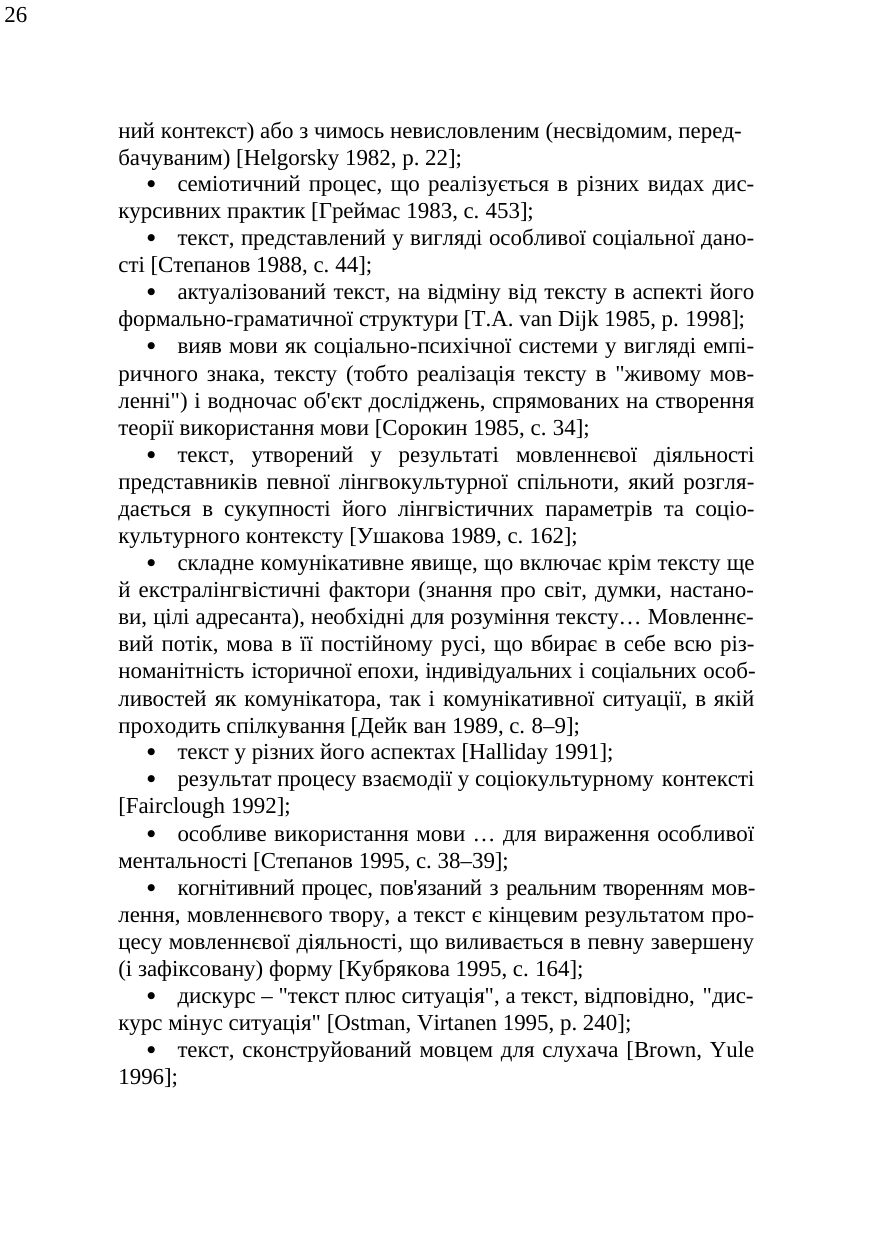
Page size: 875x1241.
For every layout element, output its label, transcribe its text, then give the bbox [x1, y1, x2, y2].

list семіотичний процес, що реалізується в різних видах дис- курсивних практик [Греймас 1983, с. 453]; [118, 170, 755, 223]
list текст у різних його аспектах [Halliday 1991]; [118, 739, 770, 765]
list вияв мови як соціально-психічної системи у вигляді емпі- ричного знака, тексту (тобто реалізація тексту в "живому мов- ленні") і водночас об'єкт досліджень, спрямованих на створення теорії використання мови [Сорокин 1985, с. 34]; [118, 332, 755, 440]
list когнітивний процес, пов'язаний з реальним творенням мов- лення, мовленнєвого твору, а текст є кінцевим результатом про- цесу мовленнєвої діяльності, що виливається в певну завершену (і зафіксовану) форму [Кубрякова 1995, с. 164]; [118, 874, 755, 981]
list складне комунікативне явище, що включає крім тексту ще й екстралінгвістичні фактори (знання про світ, думки, настано- ви, цілі адресанта), необхідні для розуміння тексту… Мовленнє- вий потік, мова в її постійному русі, що вбирає в себе всю різ- номанітність історичної епохи, індивідуальних і соціальних особ- ливостей як комунікатора, так і комунікативної ситуації, в якій проходить спілкування [Дейк ван 1989, с. 8–9]; [118, 549, 755, 738]
list дискурс – "текст плюс ситуація", а текст, відповідно, "дис- [118, 982, 770, 1008]
text [Fairclough 1992]; [118, 792, 770, 819]
list актуалізований текст, на відміну від тексту в аспекті його формально-граматичної структури [T.A. van Dijk 1985, р. 1998]; [118, 278, 755, 332]
list результат процесу взаємодії у соціокультурному контексті [118, 765, 770, 792]
list особливе використання мови … для вираження особливої ментальності [Степанов 1995, с. 38–39]; [118, 820, 755, 873]
list текст, представлений у вигляді особливої соціальної дано- сті [Степанов 1988, с. 44]; [118, 224, 755, 278]
text курс мінус ситуація" [Ostman, Virtanen 1995, р. 240]; [118, 1009, 770, 1036]
text ний контекст) або з чимось невисловленим (несвідомим, перед- бачуваним) [Helgorsky 1982, р. 22]; [118, 117, 770, 170]
list текст, утворений у результаті мовленнєвої діяльності представників певної лінгвокультурної спільноти, який розгля- дається в сукупності його лінгвістичних параметрів та соціо- культурного контексту [Ушакова 1989, с. 162]; [118, 441, 755, 548]
list текст, сконструйований мовцем для слухача [Brown, Yule 1996]; [118, 1036, 755, 1089]
